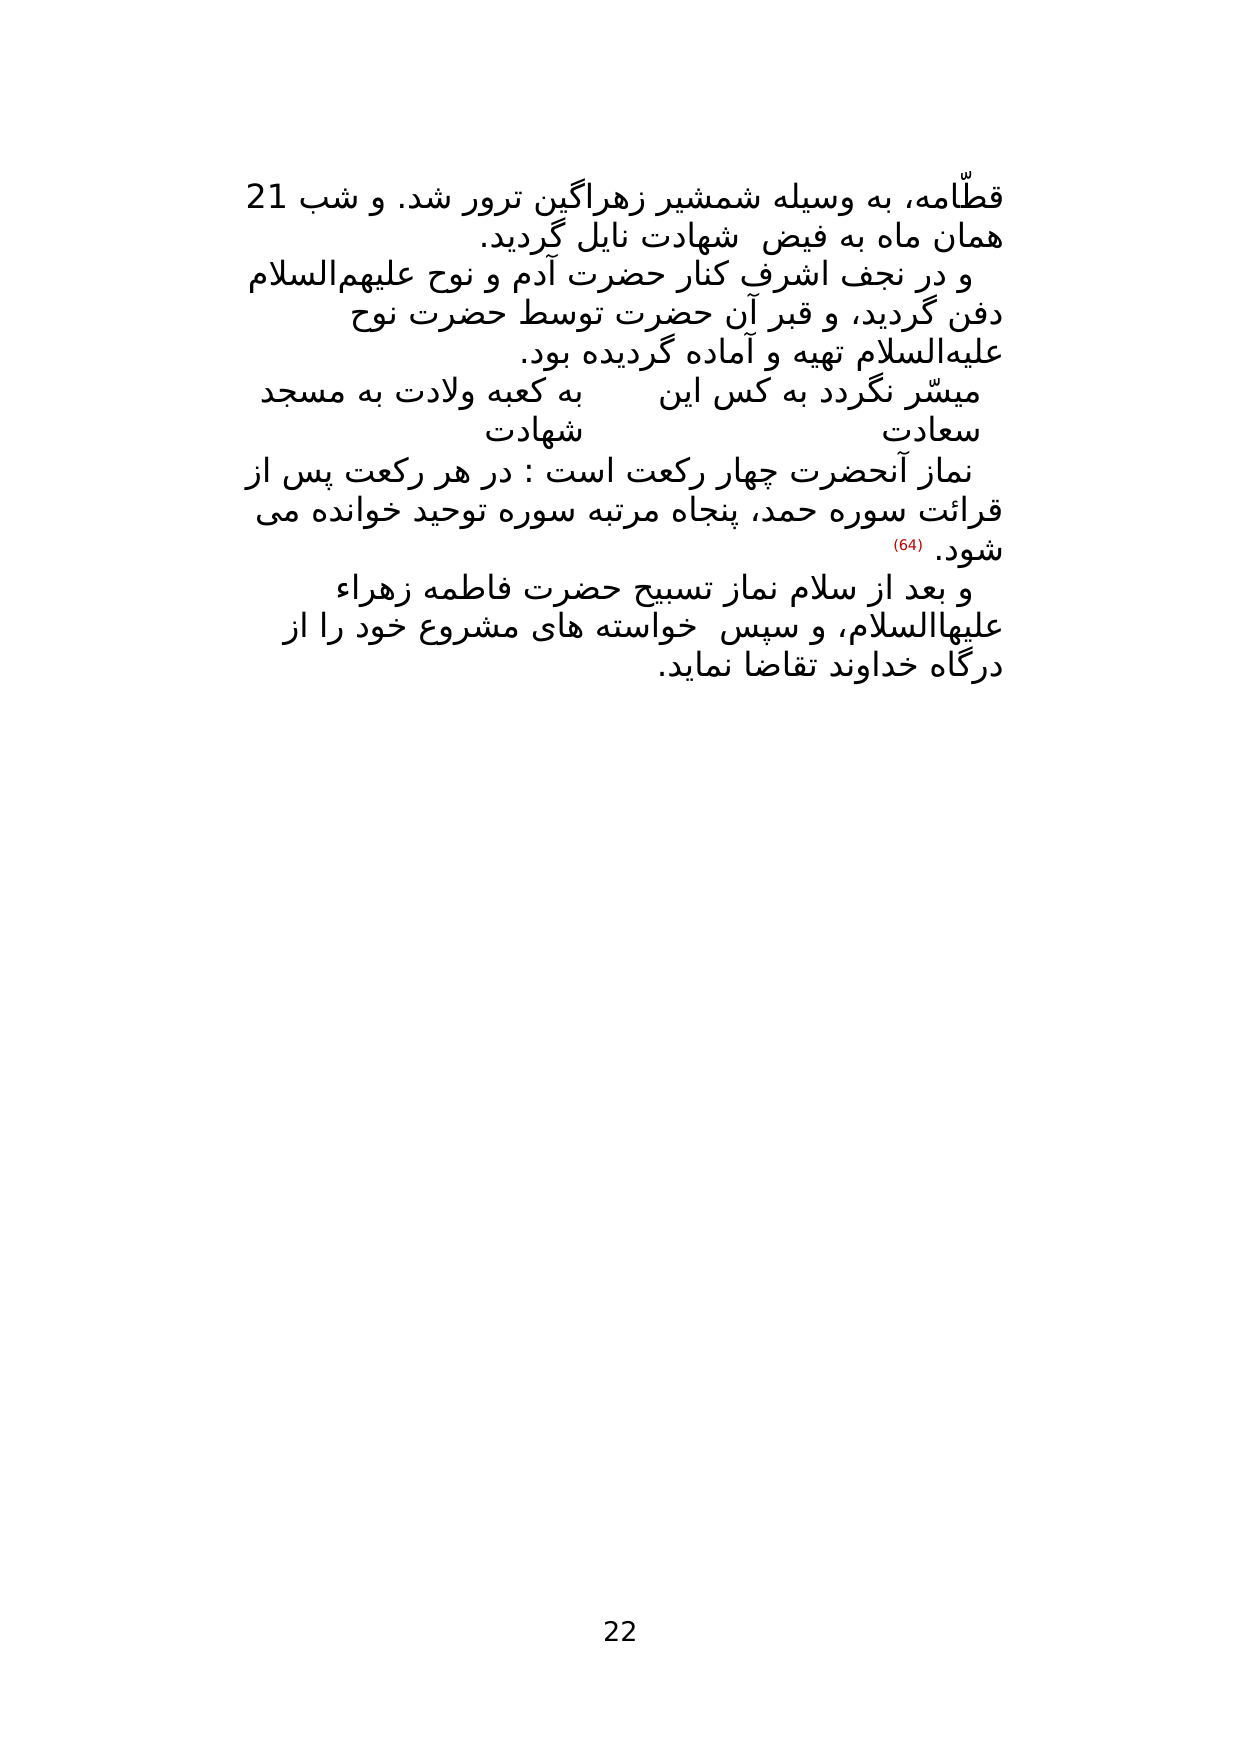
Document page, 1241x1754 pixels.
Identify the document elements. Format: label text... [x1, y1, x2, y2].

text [236, 177, 1004, 255]
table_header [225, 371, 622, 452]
text و در نجف اشرف كنار حضرت آدم و نوح عليهم‌السلام دفن گرديد، و قبر آن حضرت توسط حضرت نوح عليه‌السلام تهيه و آماده گرديده بود. [236, 255, 1004, 371]
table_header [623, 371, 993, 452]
text و بعد از سلام نماز تسبيح حضرت فاطمه زهراء عليها‌السلام، و سپس ‍ خواسته هاى مشروع خود را از درگاه خداوند تقاضا نمايد. [236, 568, 1004, 685]
text نماز آنحضرت چهار ركعت است : در هر ركعت پس از قرائت سوره حمد، پنجاه مرتبه سوره توحيد خوانده مى شود. (64) [236, 452, 1004, 568]
